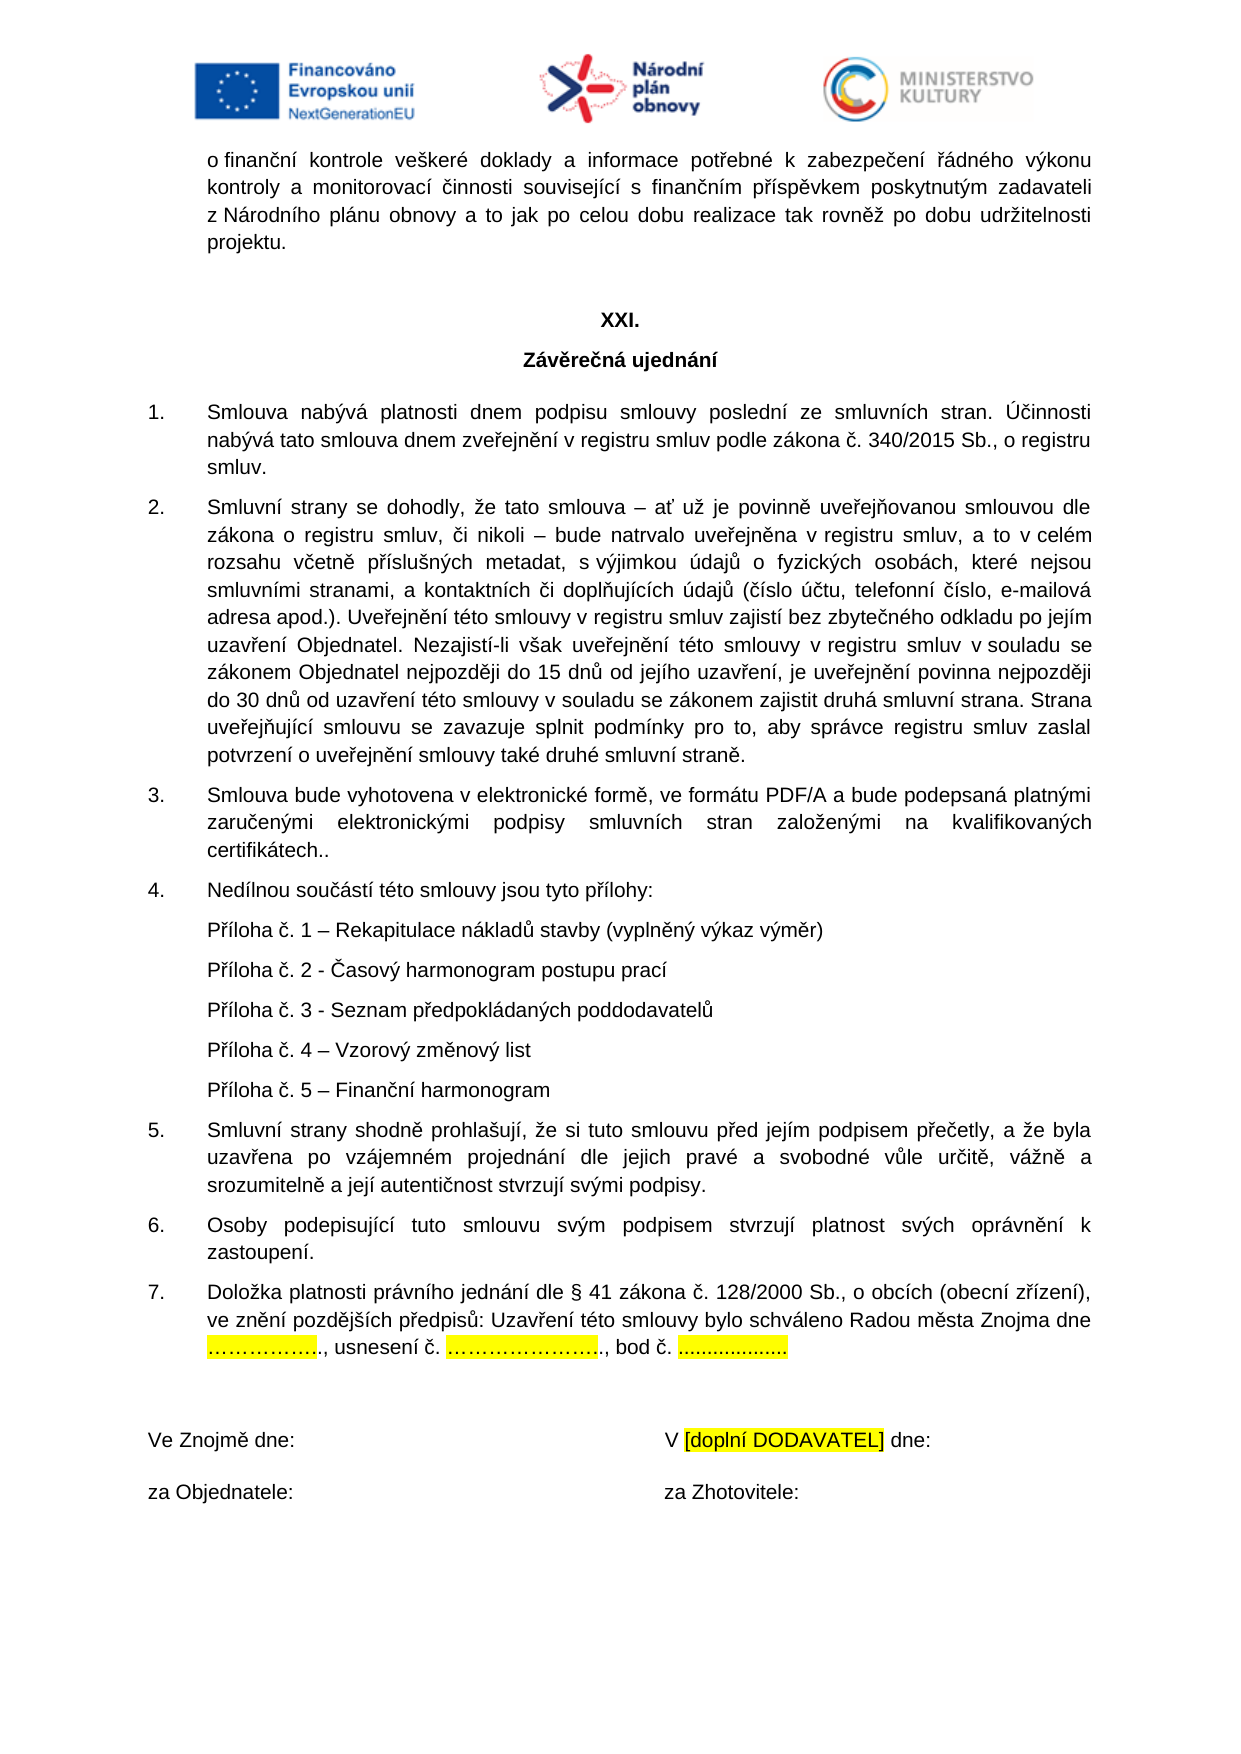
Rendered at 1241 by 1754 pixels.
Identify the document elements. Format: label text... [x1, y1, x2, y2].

list Smluvní strany shodně prohlašují, že si tuto smlouvu před jejím podpisem přečetly, a že byla uzavřena po vzájemném projednání dle jejich pravé a svobodné vůle určitě, vážně a srozumitelně a její autentičnost stvrzují svými podpisy. [148, 1118, 1092, 1197]
text Příloha č. 4 – Vzorový změnový list [207, 1038, 1092, 1062]
list Nedílnou součástí této smlouvy jsou tyto přílohy: [148, 878, 1092, 902]
list Doložka platnosti právního jednání dle § 41 zákona č. 128/2000 Sb., o obcích (obecní zřízení), ve znění pozdějších předpisů: Uzavření této smlouvy bylo schváleno Radou města Znojma dne …………….., usnesení č. ………………….., bod č. ................... [148, 1280, 1092, 1359]
list Smlouva bude vyhotovena v elektronické formě, ve formátu PDF/A a bude podepsaná platnými zaručenými elektronickými podpisy smluvních stran založenými na kvalifikovaných certifikátech.. [148, 783, 1092, 862]
list Smluvní strany se dohodly, že tato smlouva – ať už je povinně uveřejňovanou smlouvou dle zákona o registru smluv, či nikoli – bude natrvalo uveřejněna v registru smluv, a to v celém rozsahu včetně příslušných metadat, s výjimkou údajů o fyzických osobách, které nejsou smluvními stranami, a kontaktních či doplňujících údajů (číslo účtu, telefonní číslo, e-mailová adresa apod.). Uveřejnění této smlouvy v registru smluv zajistí bez zbytečného odkladu po jejím uzavření Objednatel. Nezajistí-li však uveřejnění této smlouvy v registru smluv v souladu se zákonem Objednatel nejpozději do 15 dnů od jejího uzavření, je uveřejnění povinna nejpozději do 30 dnů od uzavření této smlouvy v souladu se zákonem zajistit druhá smluvní strana. Strana uveřejňující smlouvu se zavazuje splnit podmínky pro to, aby správce registru smluv zaslal potvrzení o uveřejnění smlouvy také druhé smluvní straně. [148, 495, 1092, 767]
list Osoby podepisující tuto smlouvu svým podpisem stvrzují platnost svých oprávnění k zastoupení. [148, 1213, 1092, 1264]
text Příloha č. 3 - Seznam předpokládaných poddodavatelů [207, 998, 1092, 1022]
text Příloha č. 2 - Časový harmonogram postupu prací [207, 958, 1092, 982]
text Příloha č. 1 – Rekapitulace nákladů stavby (vyplněný výkaz výměr) [207, 918, 1092, 942]
picture [147, 31, 1093, 148]
text Ve Znojmě dne: V [doplní DODAVATEL] dne: [884, 1428, 1092, 1452]
text Ve Znojmě dne: V [doplní DODAVATEL] dne: [148, 1428, 684, 1452]
text Příloha č. 5 – Finanční harmonogram [207, 1078, 1092, 1102]
text za Objednatele: za Zhotovitele: [148, 1480, 1092, 1504]
text XXI. [148, 308, 1092, 332]
text Závěrečná ujednání [148, 348, 1092, 372]
list Smlouva nabývá platnosti dnem podpisu smlouvy poslední ze smluvních stran. Účinnosti nabývá tato smlouva dnem zveřejnění v registru smluv podle zákona č. 340/2015 Sb., o registru smluv. [148, 400, 1092, 479]
